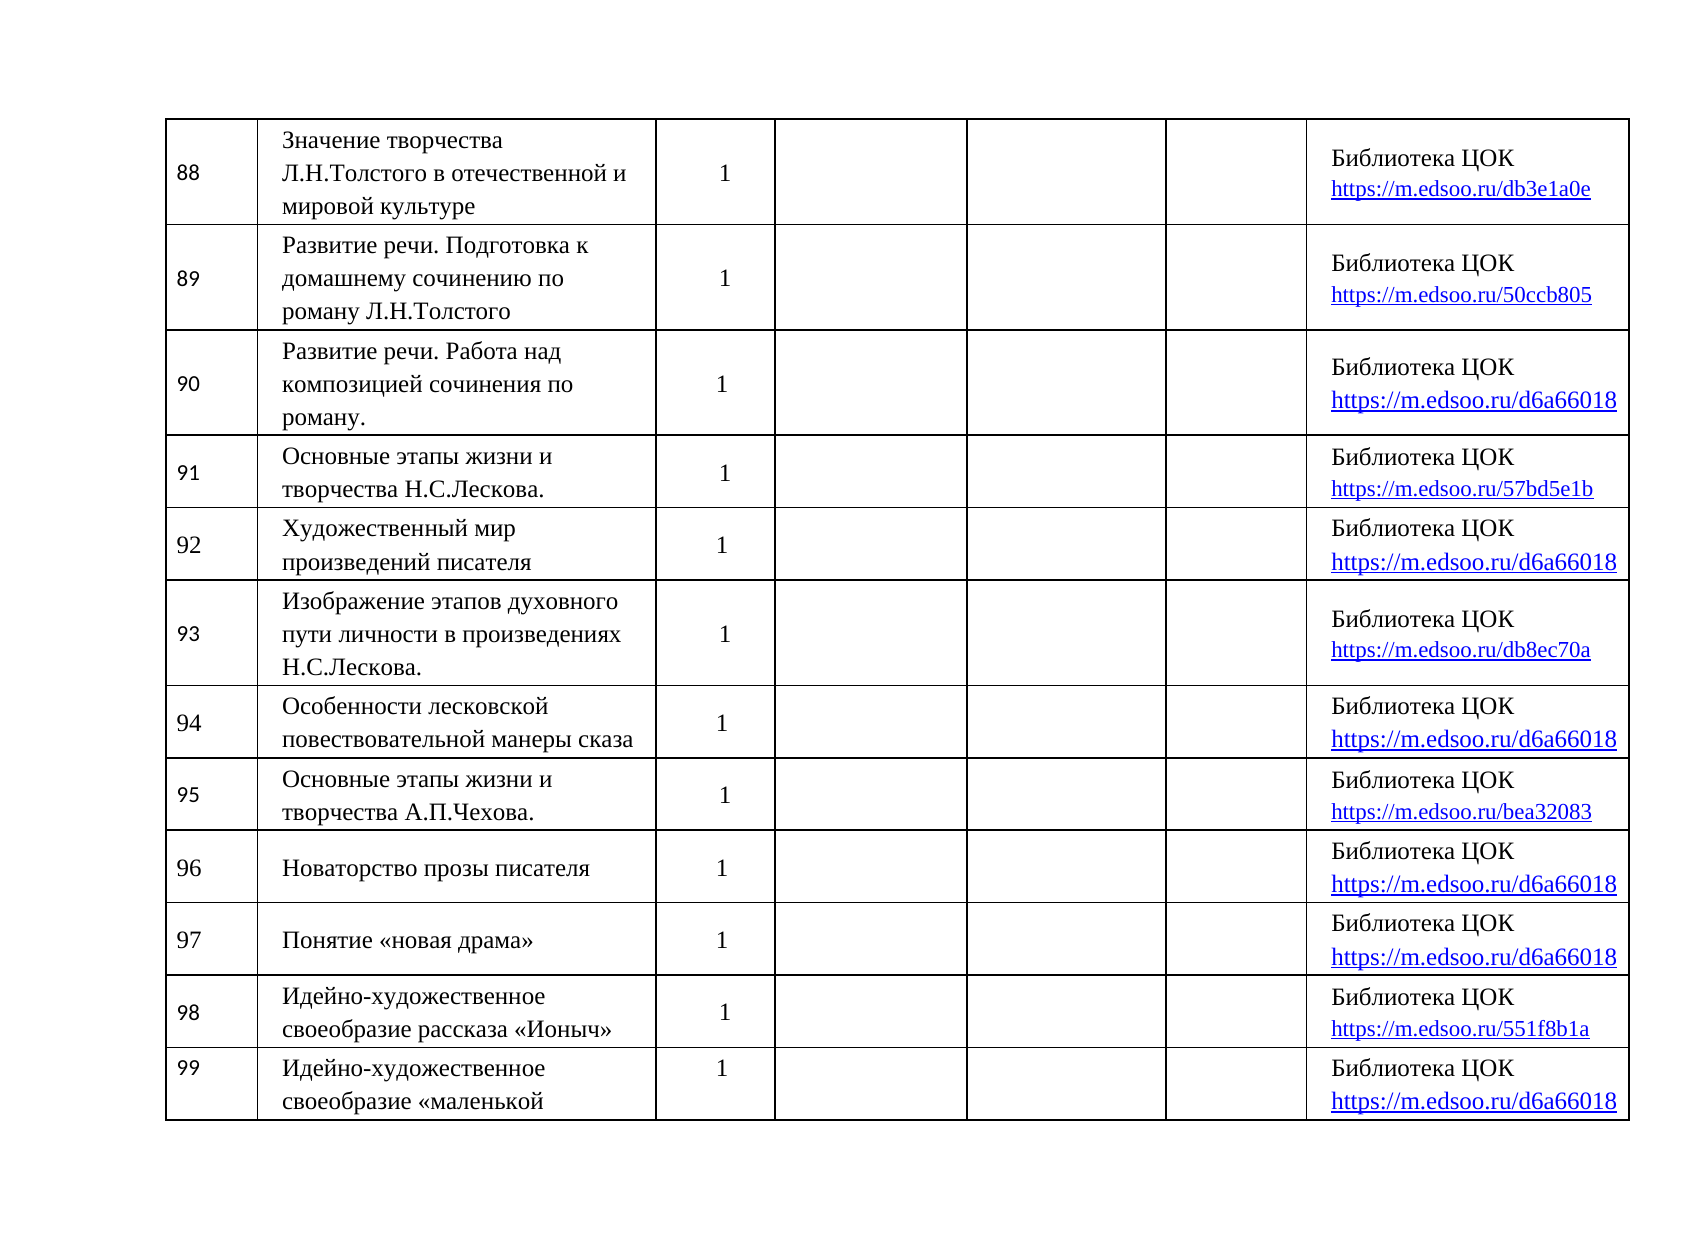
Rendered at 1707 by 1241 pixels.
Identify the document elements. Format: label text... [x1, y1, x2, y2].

table_cell [968, 508, 1165, 579]
table_cell Библиотека ЦОК https://m.edsoo.ru/bea32083 [1307, 759, 1628, 829]
table_cell [968, 976, 1165, 1047]
table_cell [968, 1048, 1165, 1119]
table_cell 91 [167, 436, 257, 507]
table_cell [1167, 1048, 1306, 1119]
table_cell [1167, 436, 1306, 507]
table_cell 92 [167, 508, 257, 579]
table_cell Значение творчества Л.Н.Толстого в отечественной и мировой культуре [258, 120, 655, 223]
table_cell 89 [167, 225, 257, 329]
table_cell [776, 225, 966, 329]
table_cell [1167, 120, 1306, 223]
table_cell Идейно-художественное своеобразие рассказа «Ионыч» [258, 976, 655, 1047]
table_cell Основные этапы жизни и творчества Н.С.Лескова. [258, 436, 655, 507]
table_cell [258, 1048, 655, 1119]
table_cell [776, 903, 966, 974]
table_cell [968, 120, 1165, 223]
table_cell Особенности лесковской повествовательной манеры сказа [258, 686, 655, 757]
table_cell [776, 1048, 966, 1119]
table_cell Изображение этапов духовного пути личности в произведениях Н.С.Лескова. [258, 581, 655, 684]
table_cell 1 [657, 686, 774, 757]
table_cell 1 [657, 331, 774, 434]
table_cell [776, 508, 966, 579]
table_cell Библиотека ЦОК https://m.edsoo.ru/50ccb805 [1307, 225, 1628, 329]
table_cell Основные этапы жизни и творчества А.П.Чехова. [258, 759, 655, 829]
table_cell 1 [657, 903, 774, 974]
table_cell Библиотека ЦОК https://m.edsoo.ru/db8ec70a [1307, 581, 1628, 684]
table_cell 1 [657, 508, 774, 579]
table_cell [1167, 508, 1306, 579]
table_cell Библиотека ЦОК https://m.edsoo.ru/d6a66018 [1307, 903, 1628, 974]
table_cell 93 [167, 581, 257, 684]
table_cell [968, 436, 1165, 507]
table_cell 94 [167, 686, 257, 757]
table_cell 1 [657, 436, 774, 507]
table_cell Библиотека ЦОК https://m.edsoo.ru/d6a66018 [1307, 331, 1628, 434]
table_cell [776, 831, 966, 902]
table_cell [968, 581, 1165, 684]
table_cell 99 [167, 1048, 257, 1119]
table_cell [1167, 686, 1306, 757]
table_cell [968, 903, 1165, 974]
table_cell [968, 331, 1165, 434]
table_cell [968, 225, 1165, 329]
table_cell [968, 831, 1165, 902]
table_cell 90 [167, 331, 257, 434]
table_cell [776, 759, 966, 829]
table_cell [968, 686, 1165, 757]
table_cell 1 [657, 120, 774, 223]
table_cell [776, 120, 966, 223]
table_cell [968, 759, 1165, 829]
table_cell Библиотека ЦОК https://m.edsoo.ru/551f8b1a [1307, 976, 1628, 1047]
table_cell [1167, 225, 1306, 329]
table_cell 1 [657, 831, 774, 902]
table_cell 1 [657, 759, 774, 829]
table_cell Библиотека ЦОК https://m.edsoo.ru/d6a66018 [1307, 508, 1628, 579]
table_cell [1167, 581, 1306, 684]
table_cell [1167, 759, 1306, 829]
table_cell [776, 331, 966, 434]
table_cell 1 [657, 225, 774, 329]
table_cell [1167, 831, 1306, 902]
table_cell [1167, 331, 1306, 434]
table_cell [1307, 1048, 1628, 1119]
table_cell 1 [657, 1048, 774, 1119]
table_cell 97 [167, 903, 257, 974]
table_cell Развитие речи. Работа над композицией сочинения по роману. [258, 331, 655, 434]
table_cell Развитие речи. Подготовка к домашнему сочинению по роману Л.Н.Толстого [258, 225, 655, 329]
table_cell [776, 976, 966, 1047]
table_cell Художественный мир произведений писателя [258, 508, 655, 579]
table_cell 1 [657, 581, 774, 684]
table_cell Библиотека ЦОК https://m.edsoo.ru/d6a66018 [1307, 831, 1628, 902]
table_cell 88 [167, 120, 257, 223]
table_cell Библиотека ЦОК https://m.edsoo.ru/d6a66018 [1307, 686, 1628, 757]
table_cell Новаторство прозы писателя [258, 831, 655, 902]
table_cell [1167, 903, 1306, 974]
table_cell [776, 581, 966, 684]
table_cell 98 [167, 976, 257, 1047]
table_cell [776, 436, 966, 507]
table_cell Понятие «новая драма» [258, 903, 655, 974]
table_cell 95 [167, 759, 257, 829]
table_cell 1 [657, 976, 774, 1047]
table_cell [1167, 976, 1306, 1047]
table_cell [776, 686, 966, 757]
table_cell Библиотека ЦОК https://m.edsoo.ru/57bd5e1b [1307, 436, 1628, 507]
table_cell 96 [167, 831, 257, 902]
table_cell Библиотека ЦОК https://m.edsoo.ru/db3e1a0e [1307, 120, 1628, 223]
